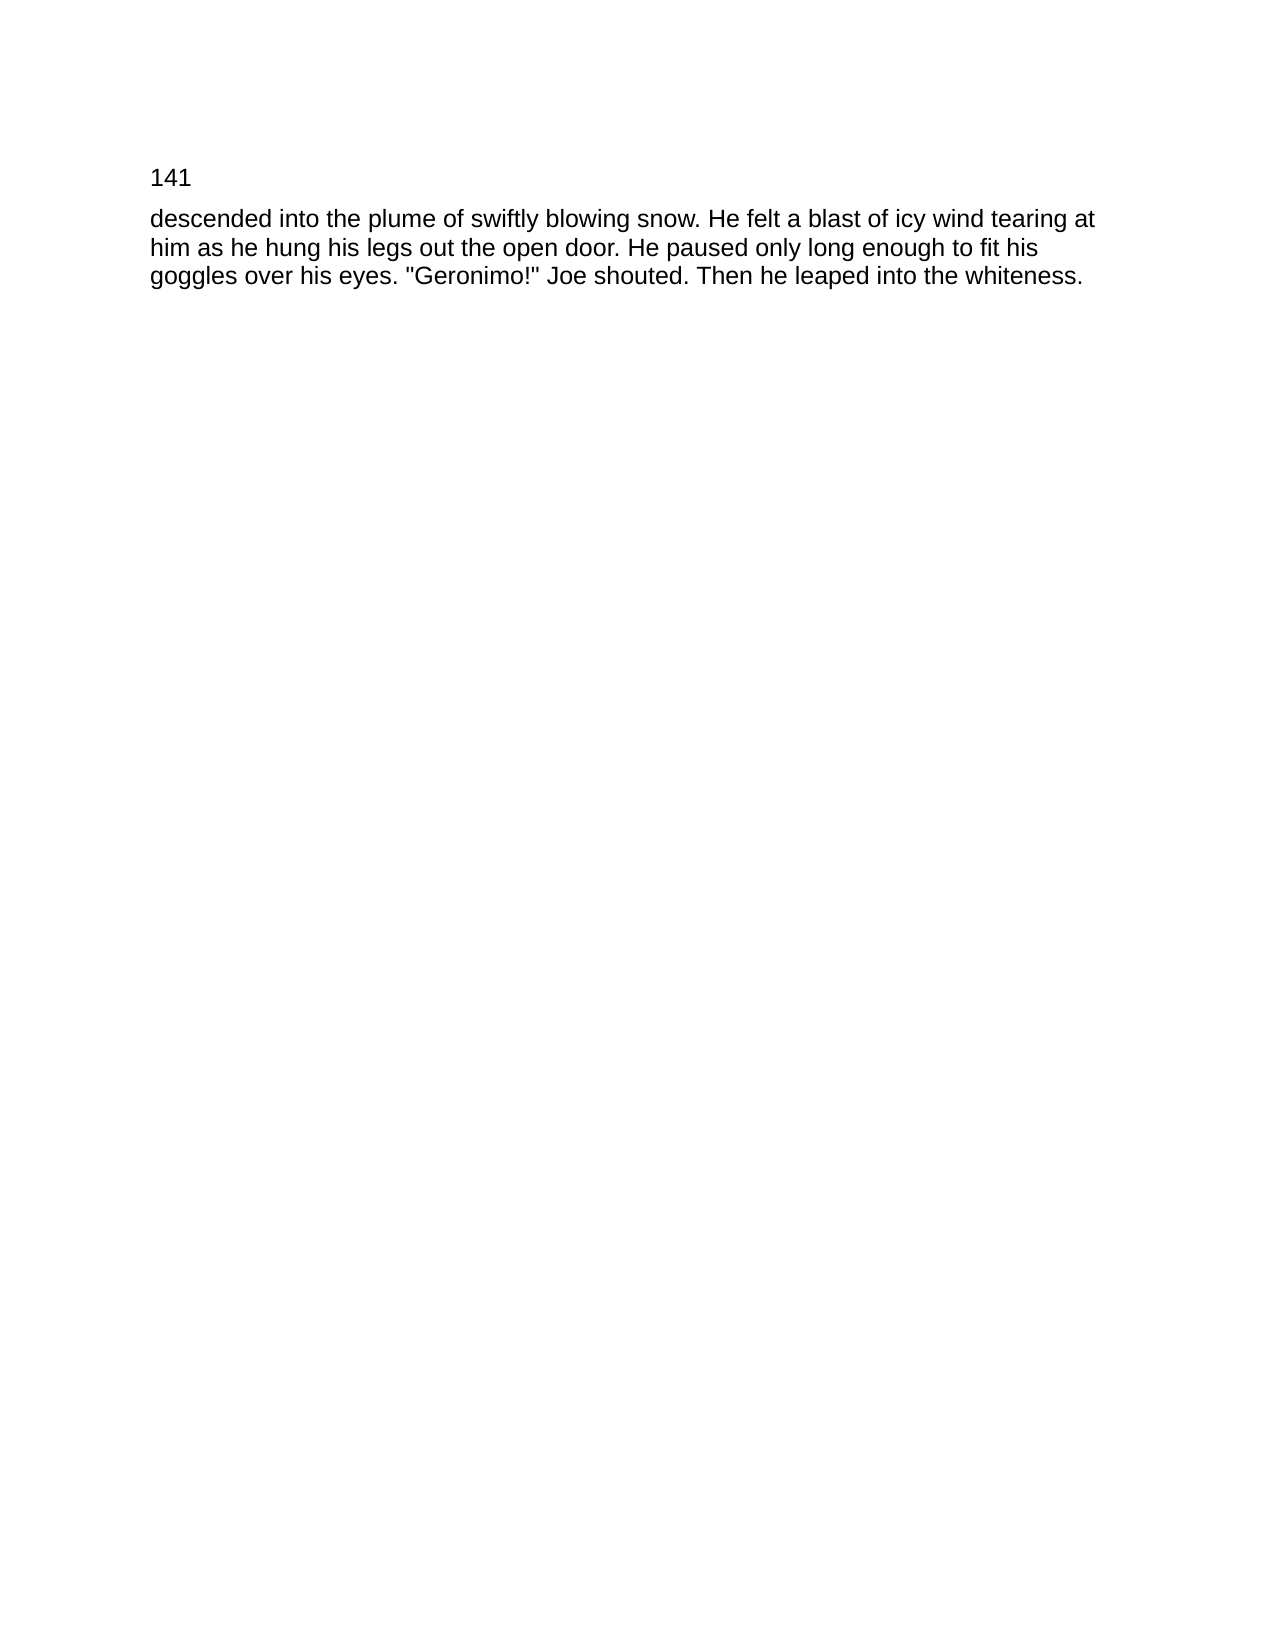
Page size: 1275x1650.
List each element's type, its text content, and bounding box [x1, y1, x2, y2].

text 141 [150, 162, 1125, 191]
text descended into the plume of swiftly blowing snow. He felt a blast of icy wind tearing at him as he hung his legs out the open door. He paused only long enough to fit his goggles over his eyes. "Geronimo!" Joe shouted. Then he leaped into the whiteness. [150, 204, 1125, 290]
